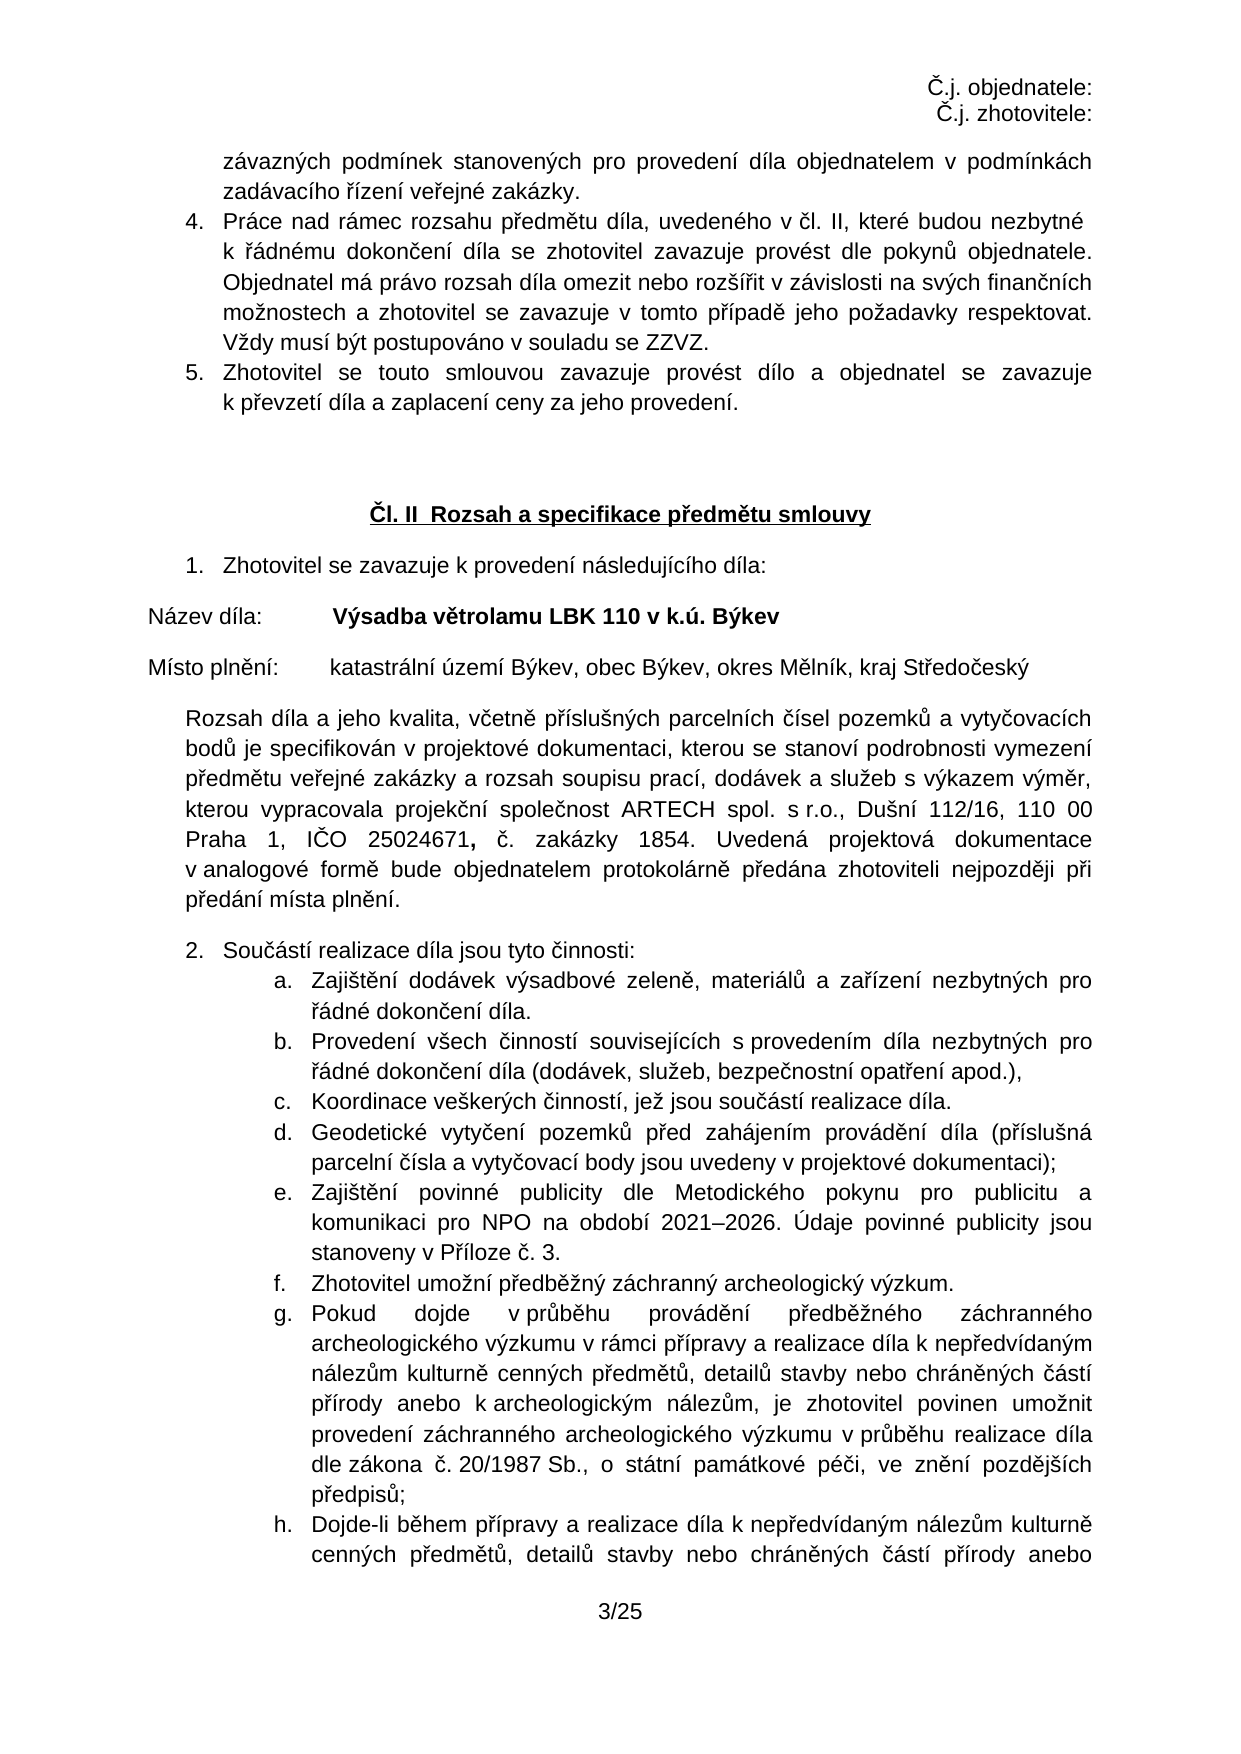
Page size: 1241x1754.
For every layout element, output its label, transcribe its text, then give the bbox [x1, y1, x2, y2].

list Práce nad rámec rozsahu předmětu díla, uvedeného v čl. II, které budou nezbytné k řádnému dokončení díla se zhotovitel zavazuje provést dle pokynů objednatele. Objednatel má právo rozsah díla omezit nebo rozšířit v závislosti na svých finančních možnostech a zhotovitel se zavazuje v tomto případě jeho požadavky respektovat. Vždy musí být postupováno v souladu se ZZVZ. [185, 208, 1093, 355]
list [185, 148, 1093, 204]
text Čl. II Rozsah a specifikace předmětu smlouvy [148, 501, 1093, 527]
list Geodetické vytyčení pozemků před zahájením provádění díla (příslušná parcelní čísla a vytyčovací body jsou uvedeny v projektové dokumentaci); [274, 1118, 1093, 1175]
list Pokud dojde v průběhu provádění předběžného záchranného archeologického výzkumu v rámci přípravy a realizace díla k nepředvídaným nálezům kulturně cenných předmětů, detailů stavby nebo chráněných částí přírody anebo k archeologickým nálezům, je zhotovitel povinen umožnit provedení záchranného archeologického výzkumu v průběhu realizace díla dle zákona č. 20/1987 Sb., o státní památkové péči, ve znění pozdějších předpisů; [274, 1300, 1093, 1507]
text Místo plnění: katastrální území Býkev, obec Býkev, okres Mělník, kraj Středočeský [148, 654, 1093, 680]
list Zajištění dodávek výsadbové zeleně, materiálů a zařízení nezbytných pro řádné dokončení díla. [274, 967, 1093, 1024]
list Zhotovitel se touto smlouvou zavazuje provést dílo a objednatel se zavazuje k převzetí díla a zaplacení ceny za jeho provedení. [185, 359, 1093, 416]
list Koordinace veškerých činností, jež jsou součástí realizace díla. [274, 1088, 1093, 1114]
list Součástí realizace díla jsou tyto činnosti: [185, 937, 1093, 963]
text Název díla: Výsadba větrolamu LBK 110 v k.ú. Býkev [148, 603, 1093, 629]
list Zajištění povinné publicity dle Metodického pokynu pro publicitu a komunikaci pro NPO na období 2021–2026. Údaje povinné publicity jsou stanoveny v Příloze č. 3. [274, 1179, 1093, 1266]
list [274, 1511, 1093, 1568]
text Rozsah díla a jeho kvalita, včetně příslušných parcelních čísel pozemků a vytyčovacích bodů je specifikován v projektové dokumentaci, kterou se stanoví podrobnosti vymezení předmětu veřejné zakázky a rozsah soupisu prací, dodávek a služeb s výkazem výměr, kterou vypracovala projekční společnost ARTECH spol. s r.o., Dušní 112/16, 110 00 Praha 1, IČO 25024671, č. zakázky 1854. Uvedená projektová dokumentace v analogové formě bude objednatelem protokolárně předána zhotoviteli nejpozději při předání místa plnění. [185, 705, 1093, 912]
list Provedení všech činností souvisejících s provedením díla nezbytných pro řádné dokončení díla (dodávek, služeb, bezpečnostní opatření apod.), [274, 1028, 1093, 1084]
list Zhotovitel umožní předběžný záchranný archeologický výzkum. [274, 1269, 1093, 1296]
list Zhotovitel se zavazuje k provedení následujícího díla: [185, 552, 1093, 578]
